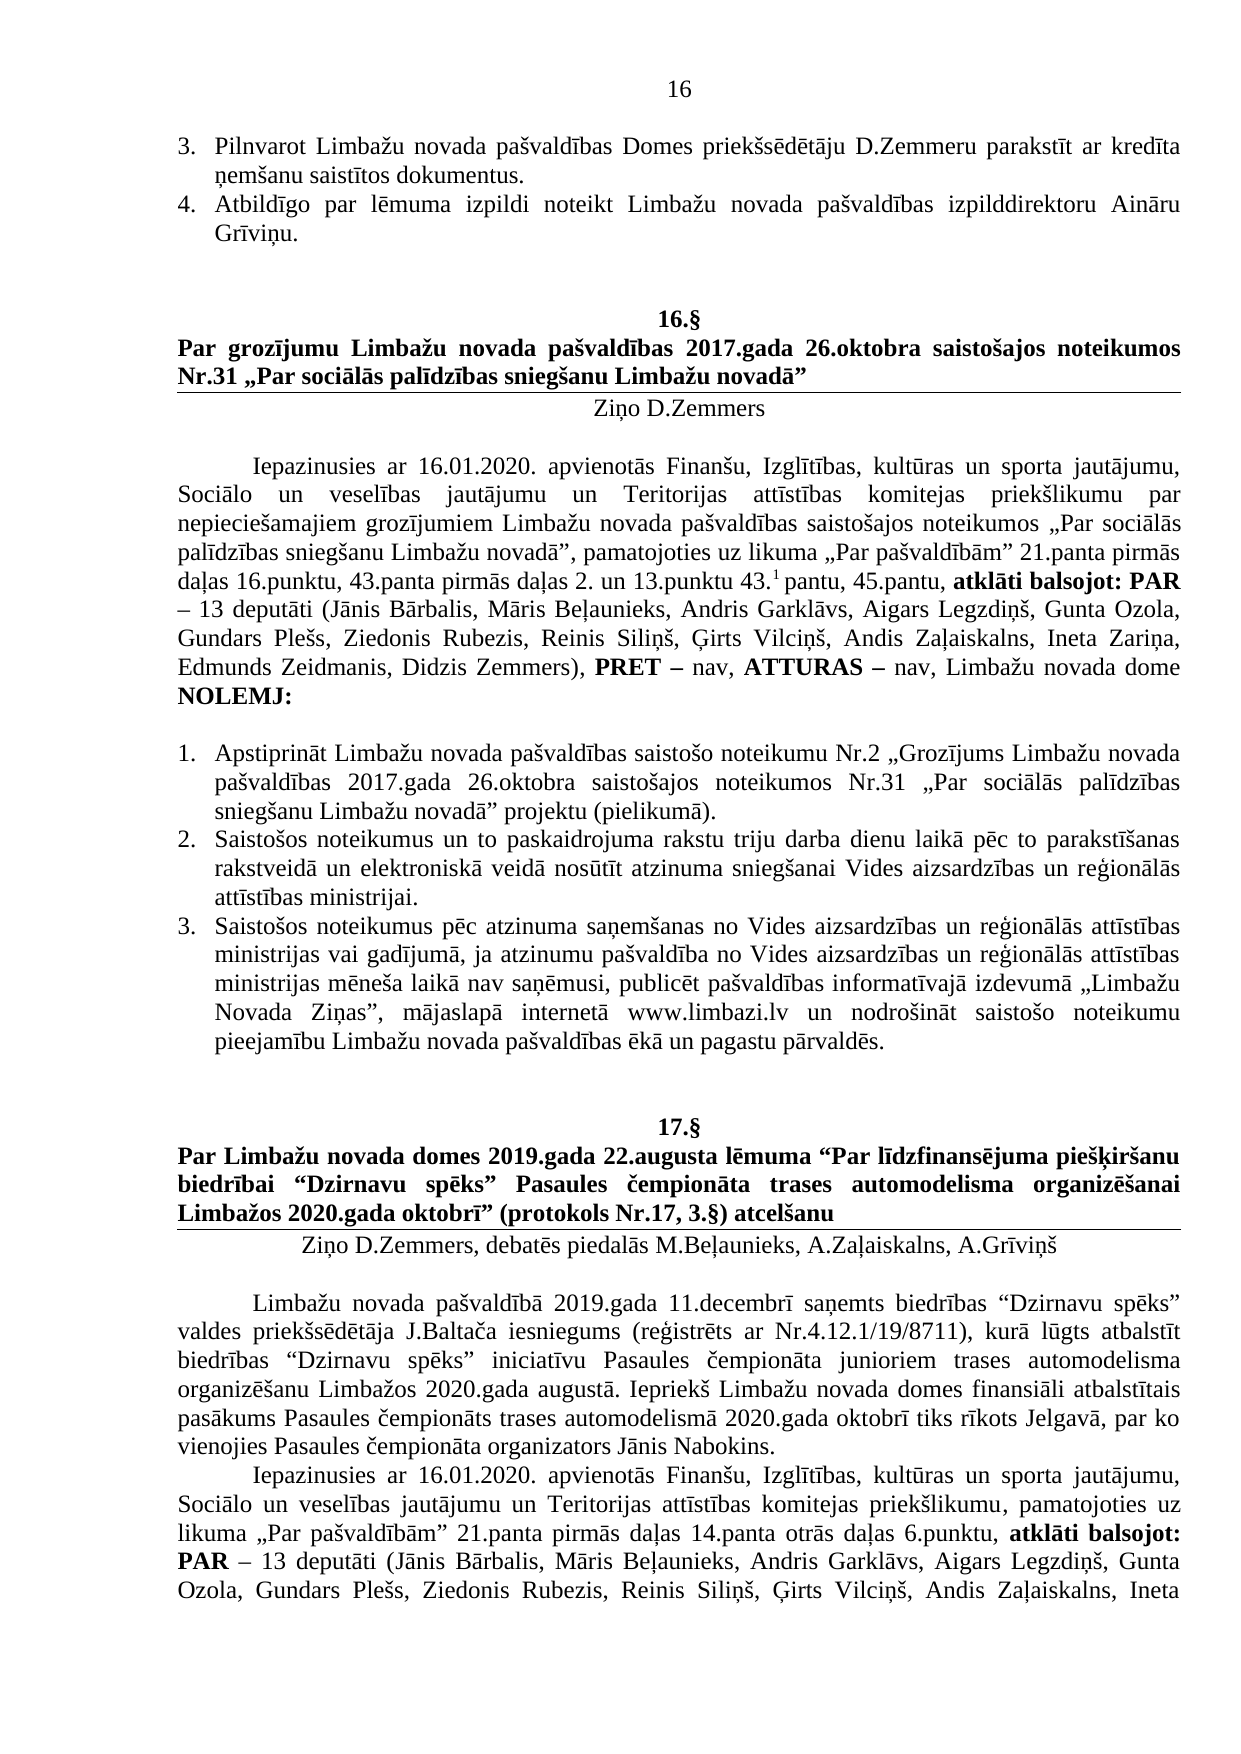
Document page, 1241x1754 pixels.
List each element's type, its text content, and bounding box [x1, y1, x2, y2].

text Ziņo D.Zemmers, debatēs piedalās M.Beļaunieks, A.Zaļaiskalns, A.Grīviņš [177, 1230, 1181, 1259]
text Par Limbažu novada domes 2019.gada 22.augusta lēmuma “Par līdzfinansējuma piešķiršanu biedrībai “Dzirnavu spēks” Pasaules čempionāta trases automodelisma organizēšanai Limbažos 2020.gada oktobrī” (protokols Nr.17, 3.§) atcelšanu [177, 1141, 1181, 1229]
text Limbažu novada pašvaldībā 2019.gada 11.decembrī saņemts biedrības “Dzirnavu spēks” valdes priekšsēdētāja J.Baltača iesniegums (reģistrēts ar Nr.4.12.1/19/8711), kurā lūgts atbalstīt biedrības “Dzirnavu spēks” iniciatīvu Pasaules čempionāta junioriem trases automodelisma organizēšanu Limbažos 2020.gada augustā. Iepriekš Limbažu novada domes finansiāli atbalstītais pasākums Pasaules čempionāts trases automodelismā 2020.gada oktobrī tiks rīkots Jelgavā, par ko vienojies Pasaules čempionāta organizators Jānis Nabokins. [177, 1288, 1181, 1460]
text Par grozījumu Limbažu novada pašvaldības 2017.gada 26.oktobra saistošajos noteikumos Nr.31 „Par sociālās palīdzības sniegšanu Limbažu novadā” [177, 333, 1181, 392]
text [177, 1460, 1181, 1604]
text 16.§ [177, 304, 1181, 333]
list Atbildīgo par lēmuma izpildi noteikt Limbažu novada pašvaldības izpilddirektoru Aināru Grīviņu. [177, 189, 1181, 246]
list Saistošos noteikumus pēc atzinuma saņemšanas no Vides aizsardzības un reģionālās attīstības ministrijas vai gadījumā, ja atzinumu pašvaldība no Vides aizsardzības un reģionālās attīstības ministrijas mēneša laikā nav saņēmusi, publicēt pašvaldības informatīvajā izdevumā „Limbažu Novada Ziņas”, mājaslapā internetā www.limbazi.lv un nodrošināt saistošo noteikumu pieejamību Limbažu novada pašvaldības ēkā un pagastu pārvaldēs. [177, 911, 1181, 1054]
text 17.§ [177, 1112, 1181, 1141]
text Iepazinusies ar 16.01.2020. apvienotās Finanšu, Izglītības, kultūras un sporta jautājumu, Sociālo un veselības jautājumu un Teritorijas attīstības komitejas priekšlikumu par nepieciešamajiem grozījumiem Limbažu novada pašvaldības saistošajos noteikumos „Par sociālās palīdzības sniegšanu Limbažu novadā”, pamatojoties uz likuma „Par pašvaldībām” 21.panta pirmās daļas 16.punktu, 43.panta pirmās daļas 2. un 13.punktu 43.1 pantu, 45.pantu, atklāti balsojot: PAR – 13 deputāti (Jānis Bārbalis, Māris Beļaunieks, Andris Garklāvs, Aigars Legzdiņš, Gunta Ozola, Gundars Plešs, Ziedonis Rubezis, Reinis Siliņš, Ģirts Vilciņš, Andis Zaļaiskalns, Ineta Zariņa, Edmunds Zeidmanis, Didzis Zemmers), PRET – nav, ATTURAS – nav, Limbažu novada dome NOLEMJ: [177, 451, 1181, 709]
list Apstiprināt Limbažu novada pašvaldības saistošo noteikumu Nr.2 „Grozījums Limbažu novada pašvaldības 2017.gada 26.oktobra saistošajos noteikumos Nr.31 „Par sociālās palīdzības sniegšanu Limbažu novadā” projektu (pielikumā). [177, 738, 1181, 824]
list Saistošos noteikumus un to paskaidrojuma rakstu triju darba dienu laikā pēc to parakstīšanas rakstveidā un elektroniskā veidā nosūtīt atzinuma sniegšanai Vides aizsardzības un reģionālās attīstības ministrijai. [177, 824, 1181, 911]
text Ziņo D.Zemmers [177, 393, 1181, 422]
list Pilnvarot Limbažu novada pašvaldības Domes priekšsēdētāju D.Zemmeru parakstīt ar kredīta ņemšanu saistītos dokumentus. [177, 131, 1181, 189]
